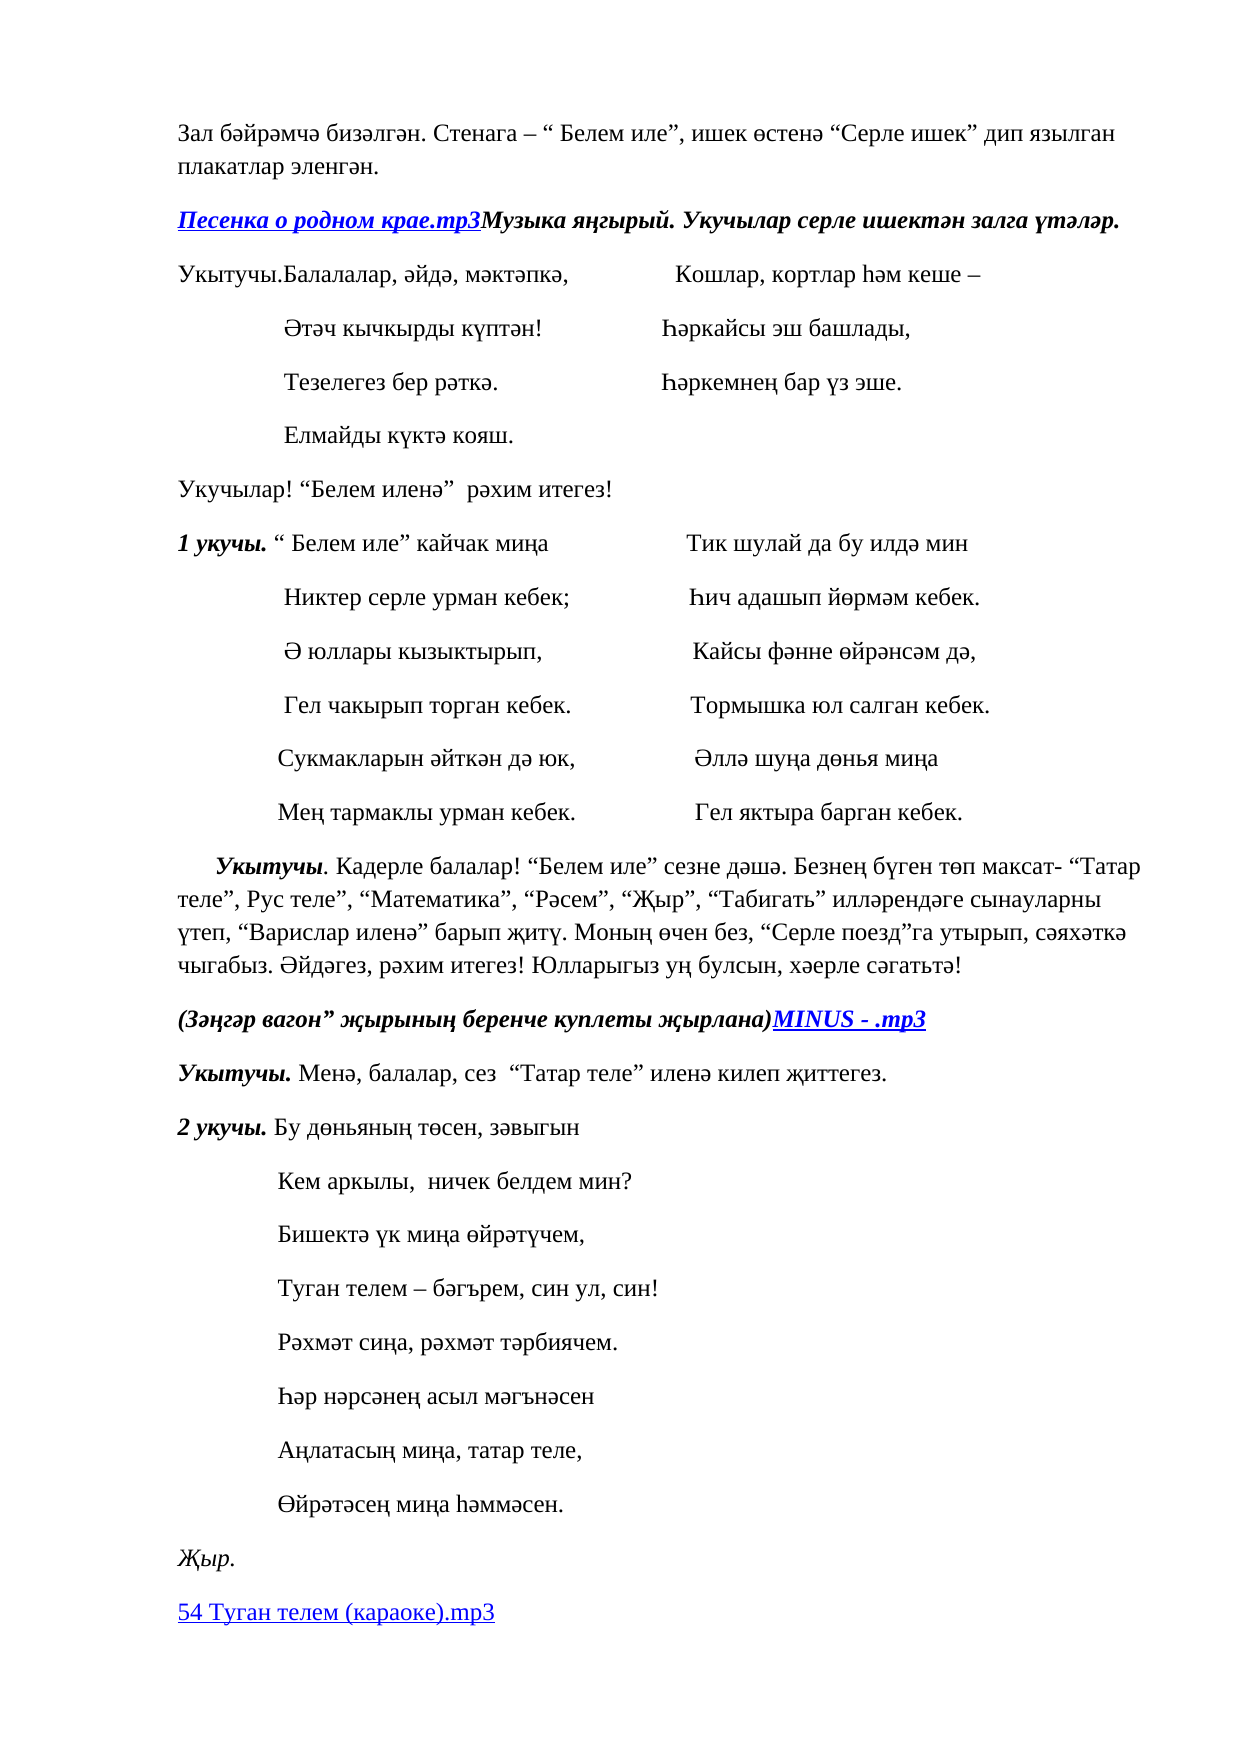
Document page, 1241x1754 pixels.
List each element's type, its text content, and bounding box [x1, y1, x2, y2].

text (Зәңгәр вагон” җырының беренче куплеты җырлана)MINUS - .mp3 [177, 1004, 1152, 1033]
text Гел чакырып торган кебек. Тормышка юл салган кебек. [177, 690, 1152, 718]
text Җыр. [177, 1543, 1152, 1571]
text Рәхмәт сиңа, рәхмәт тәрбиячем. [177, 1327, 1152, 1356]
text Елмайды күктә кояш. [177, 420, 1152, 449]
text Әтәч кычкырды күптән! Һәркайсы эш башлады, [177, 313, 1152, 341]
text Тезелегез бер рәткә. Һәркемнең бар үз эше. [177, 367, 1152, 395]
text 2 укучы. Бу дөньяның төсен, зәвыгын [177, 1112, 1152, 1141]
text Мең тармаклы урман кебек. Гел яктыра барган кебек. [177, 797, 1152, 826]
text Кем аркылы, ничек белдем мин? [177, 1166, 1152, 1194]
text Песенка о родном крае.mp3Музыка яңгырый. Укучылар серле ишектән залга үтәләр. [177, 205, 1152, 234]
text Укучылар! “Белем иленә” рәхим итегез! [177, 474, 1152, 503]
text Бишектә үк миңа өйрәтүчем, [177, 1219, 1152, 1248]
text Сукмакларын әйткән дә юк, Әллә шуңа дөнья миңа [177, 743, 1152, 772]
text Никтер серле урман кебек; Һич адашып йөрмәм кебек. [177, 582, 1152, 611]
text 1 укучы. “ Белем иле” кайчак миңа Тик шулай да бу илдә мин [177, 528, 1152, 557]
text Ә юллары кызыктырып, Кайсы фәнне өйрәнсәм дә, [177, 636, 1152, 664]
text Зал бәйрәмчә бизәлгән. Стенага – “ Белем иле”, ишек өстенә “Серле ишек” дип язылган плакатлар эленгән. [177, 118, 1152, 180]
text Укытучы. Кадерле балалар! “Белем иле” сезне дәшә. Безнең бүген төп максат- “Татар теле”, Рус теле”, “Математика”, “Рәсем”, “Җыр”, “Табигать” илләрендәге сынауларны үтеп, “Варислар иленә” барып җитү. Моның өчен без, “Серле поезд”га утырып, сәяхәткә чыгабыз. Әйдәгез, рәхим итегез! Юлларыгыз уң булсын, хәерле сәгатьтә! [177, 851, 1152, 979]
text Укытучы. Менә, балалар, сез “Татар теле” иленә килеп җиттегез. [177, 1058, 1152, 1087]
text Туган телем – бәгърем, син ул, син! [177, 1273, 1152, 1302]
text Өйрәтәсең миңа һәммәсен. [177, 1489, 1152, 1518]
text Аңлатасың миңа, татар теле, [177, 1435, 1152, 1464]
text Һәр нәрсәнең асыл мәгънәсен [177, 1381, 1152, 1410]
text Укытучы.Балалалар, әйдә, мәктәпкә, Кошлар, кортлар һәм кеше – [177, 259, 1152, 288]
text 54 Туган телем (караоке).mp3 [177, 1597, 1152, 1625]
